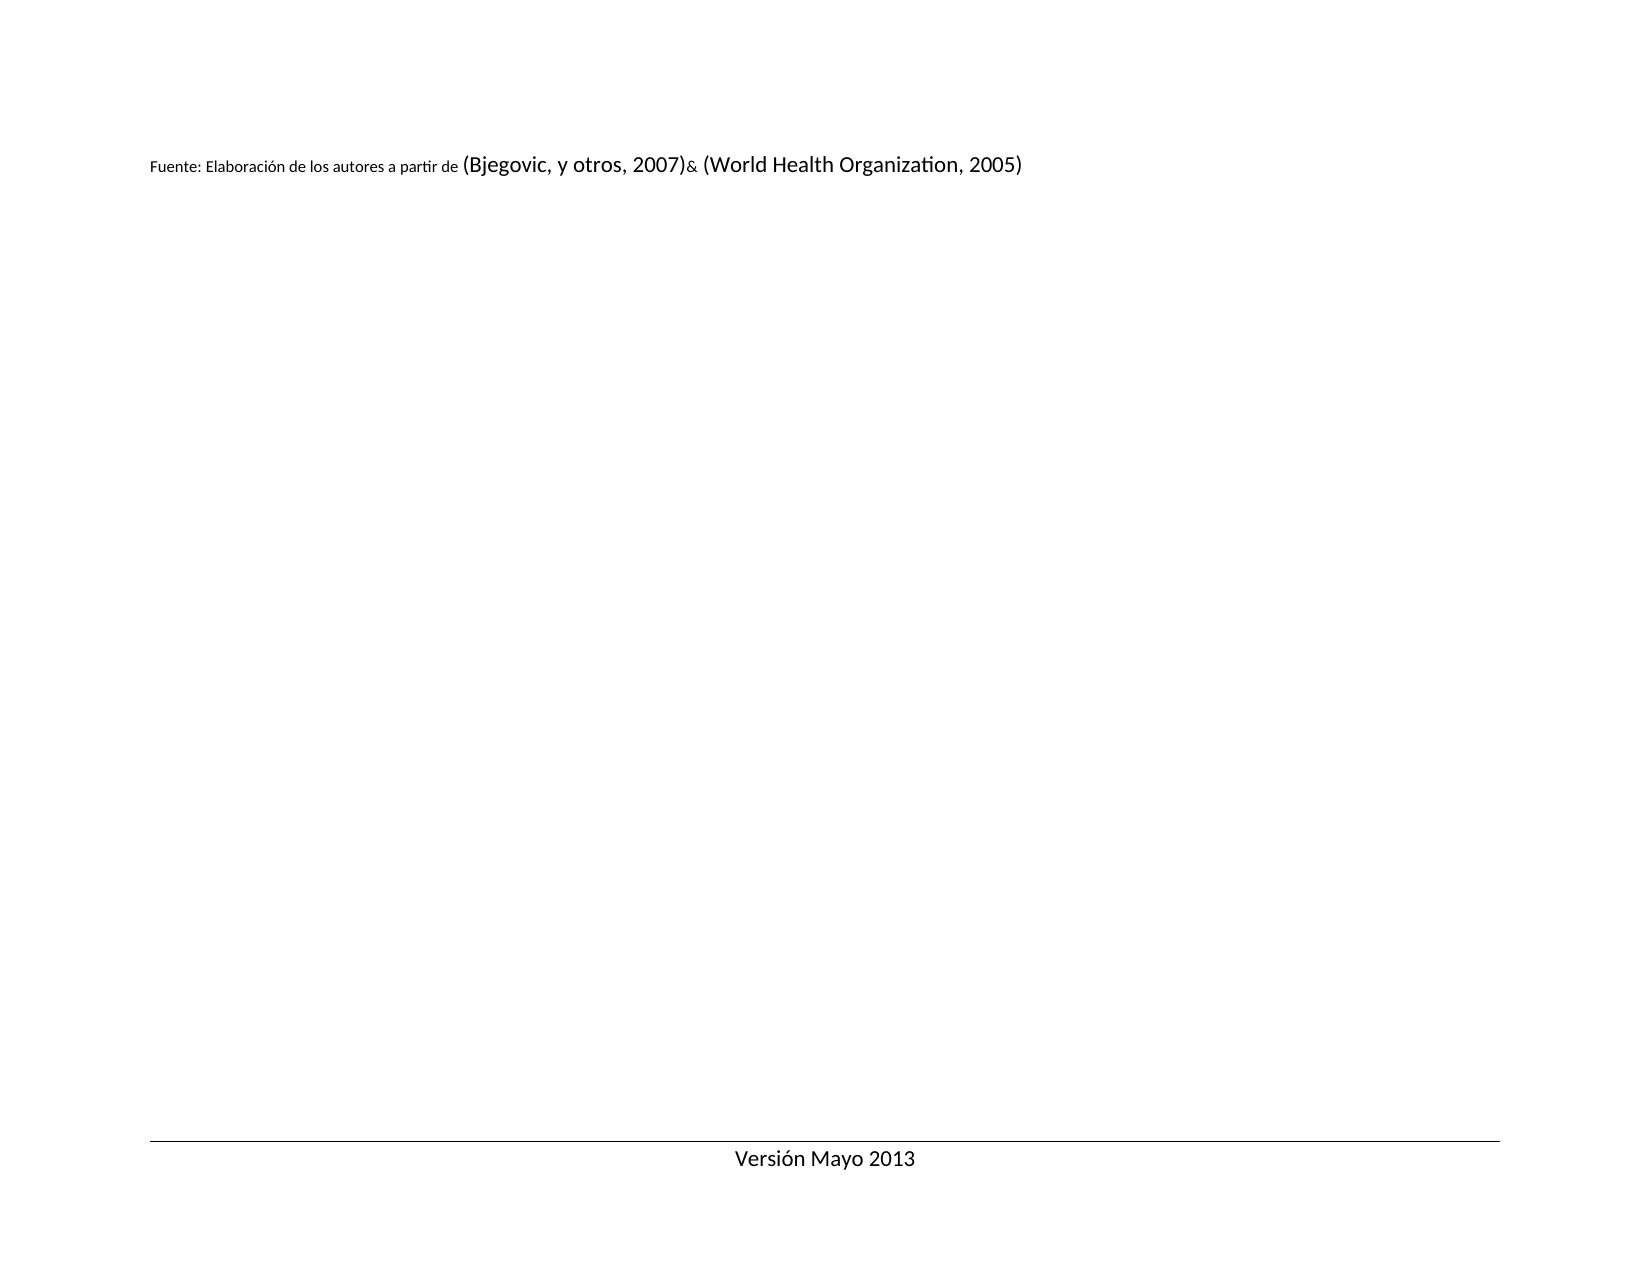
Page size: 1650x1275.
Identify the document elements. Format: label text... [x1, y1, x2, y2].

text Fuente: Elaboración de los autores a partir de & [150, 150, 1500, 178]
